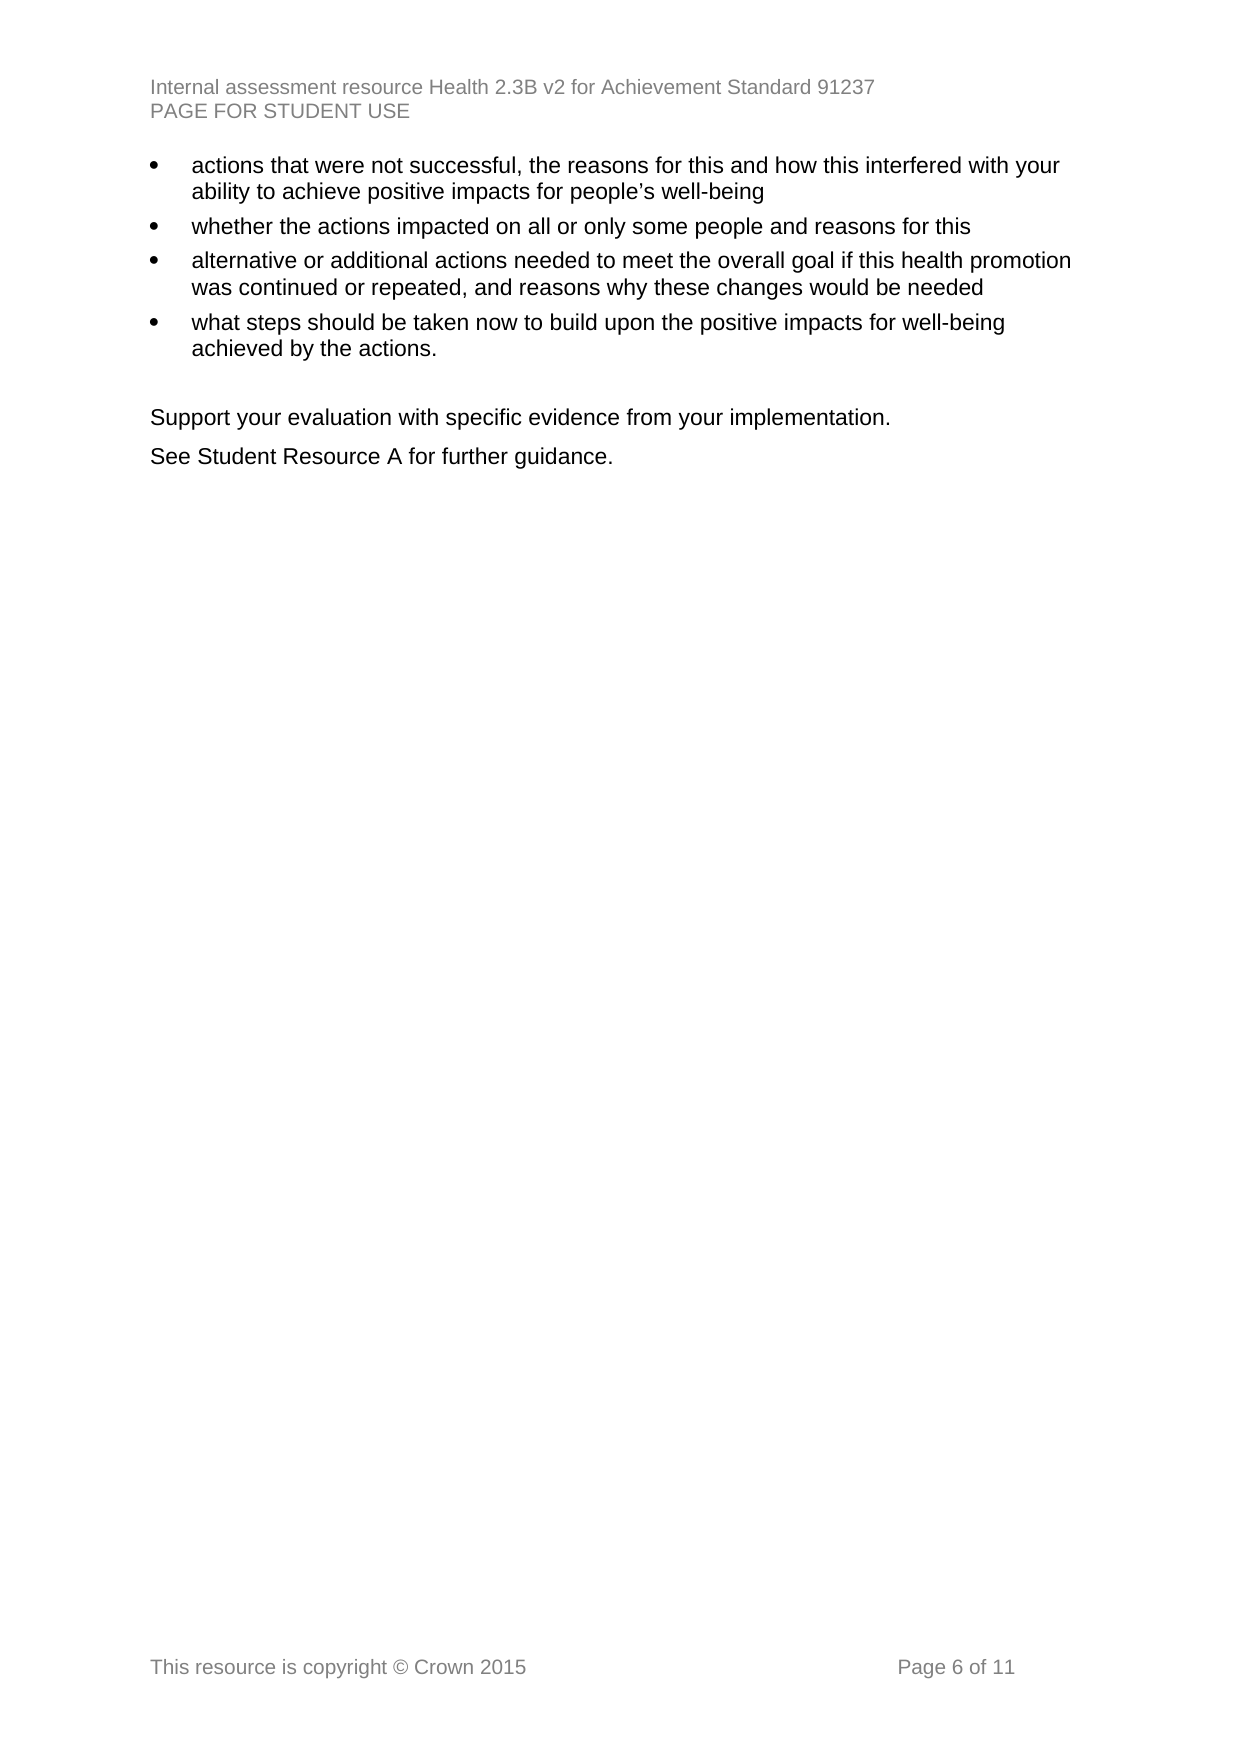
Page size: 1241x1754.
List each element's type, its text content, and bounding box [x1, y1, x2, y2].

text whether the actions impacted on all or only some people and reasons for this [150, 213, 1090, 239]
text alternative or additional actions needed to meet the overall goal if this health promotion was continued or repeated, and reasons why these changes would be needed [150, 247, 1090, 300]
text See Student Resource A for further guidance. [150, 443, 1090, 469]
text actions that were not successful, the reasons for this and how this interfered with your ability to achieve positive impacts for people’s well-being [150, 152, 1090, 204]
text what steps should be taken now to build upon the positive impacts for well-being achieved by the actions. [150, 308, 1090, 361]
list Support your evaluation with specific evidence from your implementation. [150, 404, 1090, 431]
